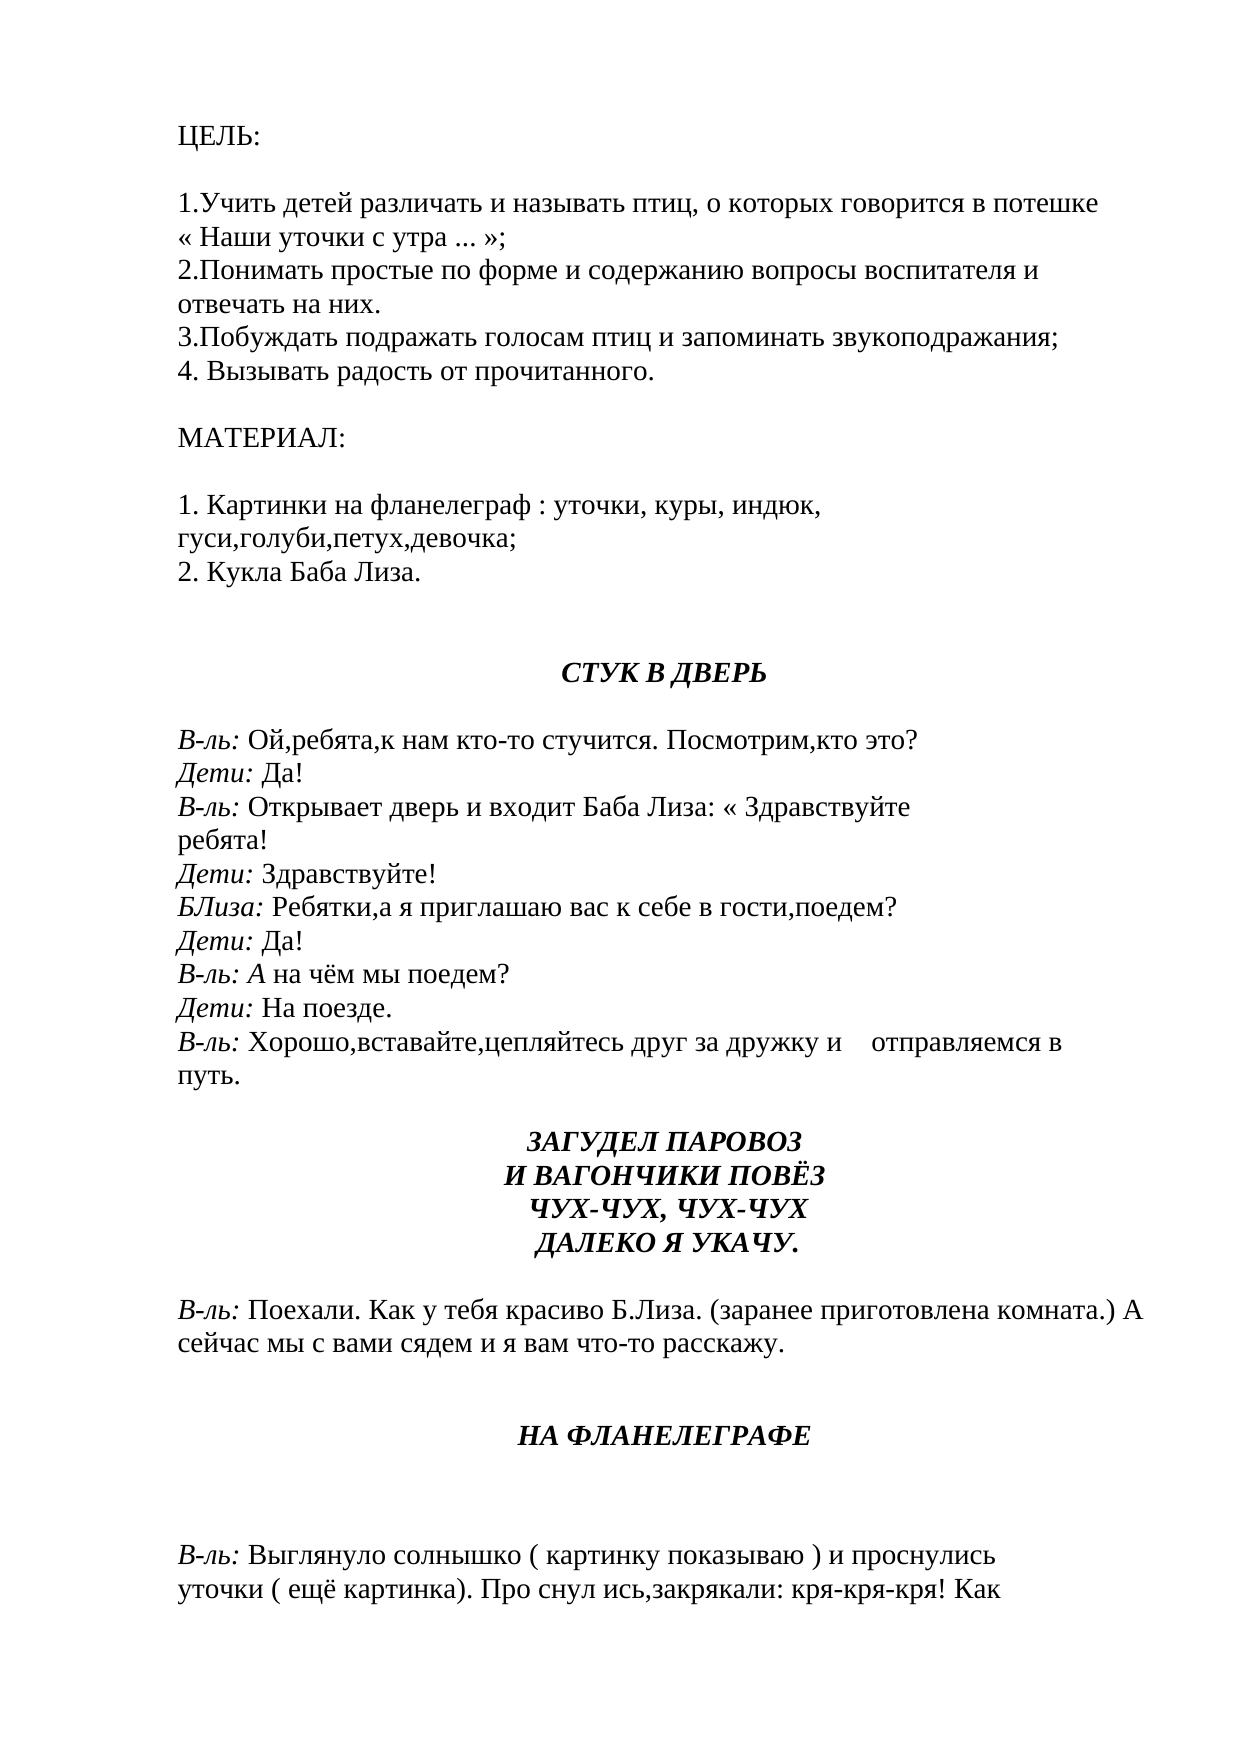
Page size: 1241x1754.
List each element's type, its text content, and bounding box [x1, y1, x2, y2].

text Дети: Да! [177, 755, 1152, 789]
text 1.Учить детей различать и называть птиц, о которых говорится в потешке [177, 185, 1152, 219]
text СТУК В ДВЕРЬ [177, 655, 1152, 688]
text В-ль: Выглянуло солнышко ( картинку показываю ) и проснулись [177, 1537, 1152, 1571]
text 3.Побуждать подражать голосам птиц и запоминать звукоподражания; [177, 319, 1152, 353]
text путь. [177, 1057, 1152, 1091]
text « Наши уточки с утра ... »; [177, 219, 1152, 252]
text Дети: На поезде. [177, 990, 1152, 1024]
text НА ФЛАНЕЛЕГРАФЕ [177, 1418, 1152, 1452]
text В-ль: Открывает дверь и входит Баба Лиза: « Здравствуйте [177, 789, 1152, 822]
text В-ль: Ой,ребята,к нам кто-то стучится. Посмотрим,кто это? [177, 722, 1152, 755]
text ЧУХ-ЧУХ, ЧУХ-ЧУХ [177, 1191, 1152, 1225]
text ДАЛЕКО Я УКАЧУ. [177, 1225, 1152, 1258]
text В-ль: Поехали. Как у тебя красиво Б.Лиза. (заранее приготовлена комната.) А сейчас мы с вами сядем и я вам что-то расскажу. [177, 1292, 1152, 1359]
text ЦЕЛЬ: [177, 118, 1152, 152]
text ребята! [177, 822, 1152, 856]
text 4. Вызывать радость от прочитанного. [177, 353, 1152, 386]
text Дети: Да! [177, 923, 1152, 957]
text уточки ( ещё картинка). Про снул ись,закрякали: кря-кря-кря! Как [177, 1571, 1152, 1604]
text ЗАГУДЕЛ ПАРОВОЗ [177, 1124, 1152, 1158]
text 1. Картинки на фланелеграф : уточки, куры, индюк, гуси,голуби,петух,девочка; [177, 487, 1152, 554]
text Дети: Здравствуйте! [177, 856, 1152, 889]
text В-ль: Хорошо,вставайте,цепляйтесь друг за дружку и отправляемся в [177, 1024, 1152, 1057]
text И ВАГОНЧИКИ ПОВЁЗ [177, 1158, 1152, 1191]
text 2.Понимать простые по форме и содержанию вопросы воспитателя и [177, 252, 1152, 286]
text 2. Кукла Баба Лиза. [177, 554, 1152, 588]
text отвечать на них. [177, 286, 1152, 319]
text В-ль: А на чём мы поедем? [177, 957, 1152, 990]
text МАТЕРИАЛ: [177, 420, 1152, 453]
text БЛиза: Ребятки,а я приглашаю вас к себе в гости,поедем? [177, 889, 1152, 923]
